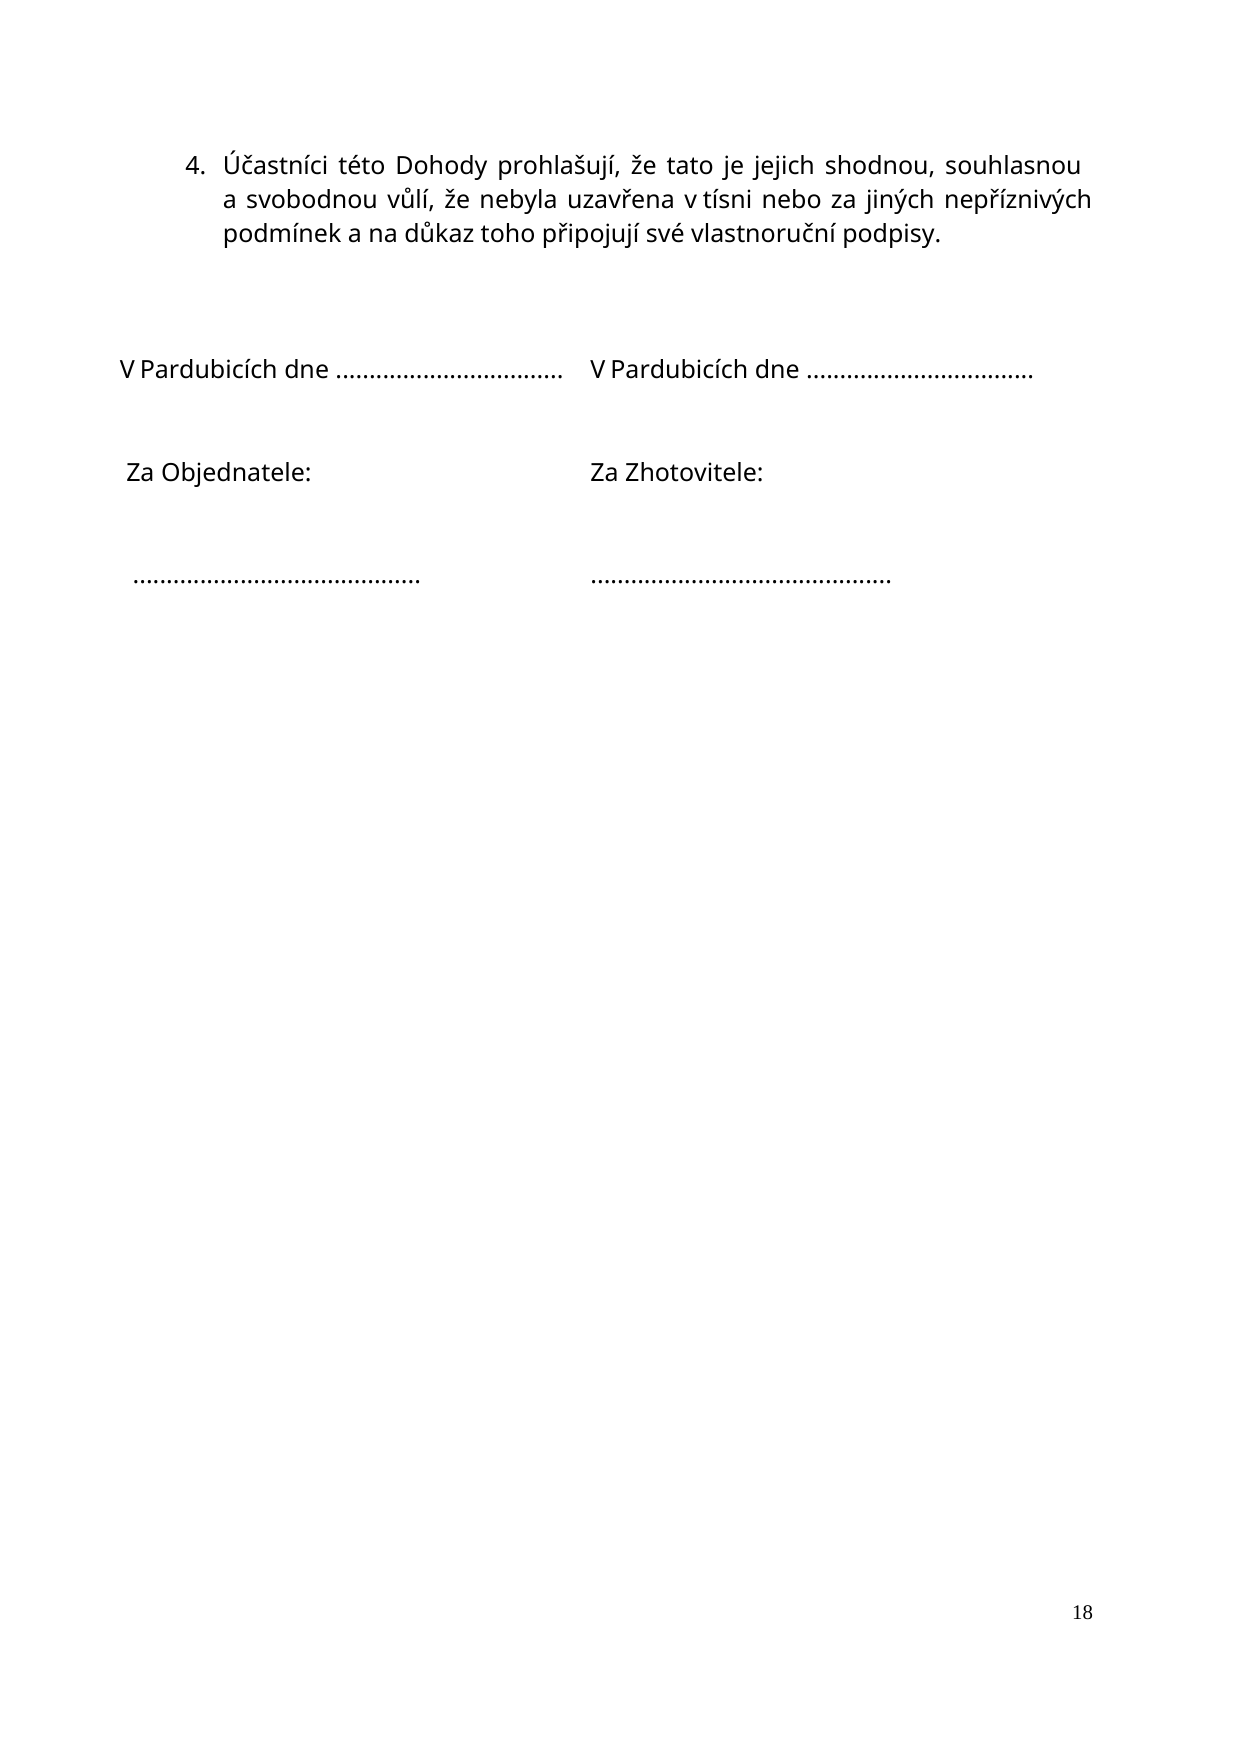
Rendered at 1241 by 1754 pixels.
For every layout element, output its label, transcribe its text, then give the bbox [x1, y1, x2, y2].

text ........................................... ............................................. [119, 556, 1093, 591]
list Účastníci této Dohody prohlašují, že tato je jejich shodnou, souhlasnou a svobodnou vůlí, že nebyla uzavřena v tísni nebo za jiných nepříznivých podmínek a na důkaz toho připojují své vlastnoruční podpisy. [185, 148, 1093, 250]
text Za Objednatele: Za Zhotovitele: [119, 454, 1093, 488]
text V Pardubicích dne .................................. V Pardubicích dne .................................. [119, 352, 1093, 386]
